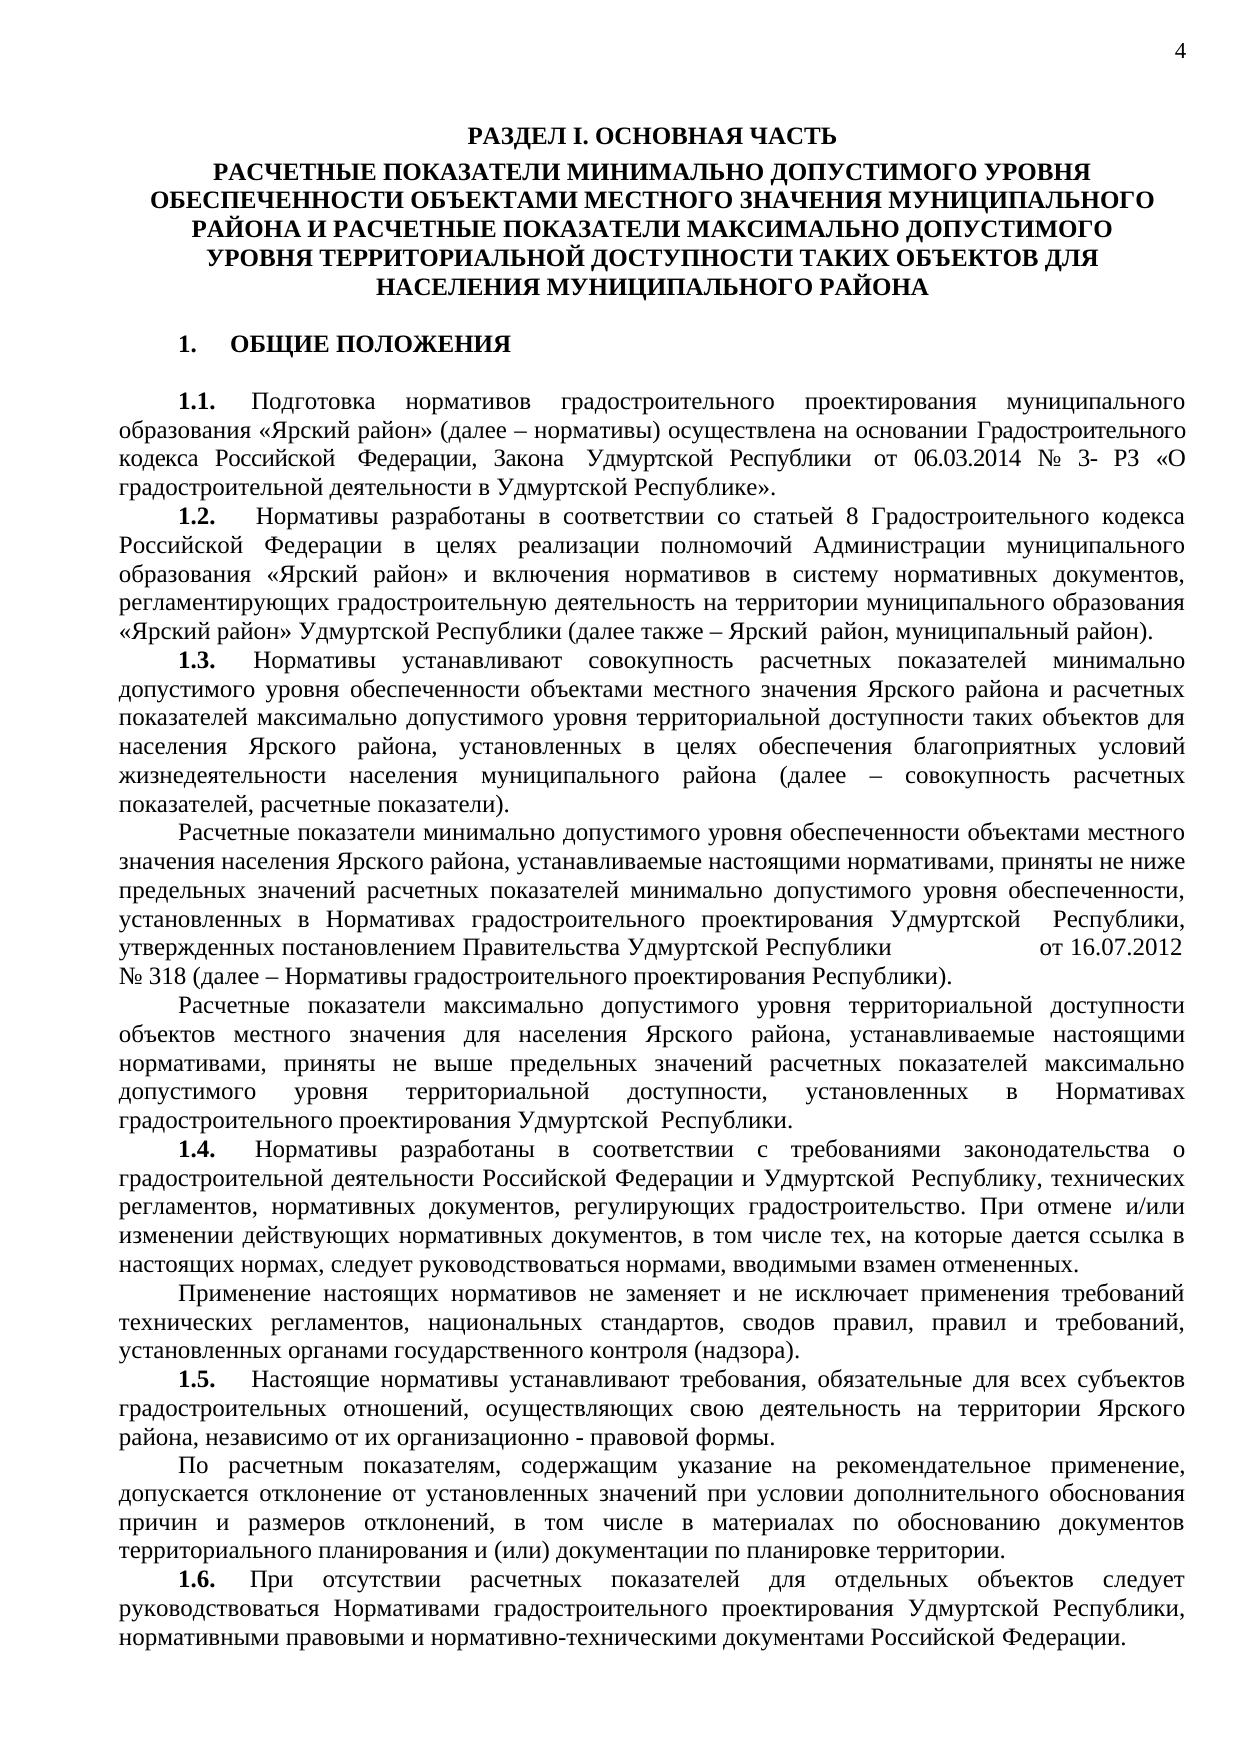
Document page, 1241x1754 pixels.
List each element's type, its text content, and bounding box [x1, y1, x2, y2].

text Применение настоящих нормативов не заменяет и не исключает применения требований технических регламентов, национальных стандартов, сводов правил, правил и требований, установленных органами государственного контроля (надзора). [119, 1278, 1186, 1364]
text РАЗДЕЛ I. ОСНОВНАЯ ЧАСТЬ [269, 121, 1036, 150]
list Нормативы разработаны в соответствии с требованиями законодательства о градостроительной деятельности Российской Федерации и Удмуртской Республику, технических регламентов, нормативных документов, регулирующих градостроительство. При отмене и/или изменении действующих нормативных документов, в том числе тех, на которые дается ссылка в настоящих нормах, следует руководствоваться нормами, вводимыми взамен отмененных. [119, 1134, 1186, 1278]
list Подготовка нормативов градостроительного проектирования муниципального образования «Ярский район» (далее – нормативы) осуществлена на основании Градостроительного кодекса Российской Федерации, Закона Удмуртской Республики от 06.03.2014 № 3- РЗ «О градостроительной деятельности в Удмуртской Республике». [119, 386, 1186, 501]
list Нормативы разработаны в соответствии со статьей 8 Градостроительного кодекса Российской Федерации в целях реализации полномочий Администрации муниципального образования «Ярский район» и включения нормативов в систему нормативных документов, регламентирующих градостроительную деятельность на территории муниципального образования «Ярский район» Удмуртской Республики (далее также – Ярский район, муниципальный район). [119, 501, 1186, 645]
text По расчетным показателям, содержащим указание на рекомендательное применение, допускается отклонение от установленных значений при условии дополнительного обоснования причин и размеров отклонений, в том числе в материалах по обоснованию документов территориального планирования и (или) документации по планировке территории. [119, 1450, 1186, 1564]
text РАСЧЕТНЫЕ ПОКАЗАТЕЛИ МИНИМАЛЬНО ДОПУСТИМОГО УРОВНЯ ОБЕСПЕЧЕННОСТИ ОБЪЕКТАМИ МЕСТНОГО ЗНАЧЕНИЯ МУНИЦИПАЛЬНОГО РАЙОНА И РАСЧЕТНЫЕ ПОКАЗАТЕЛИ МАКСИМАЛЬНО ДОПУСТИМОГО УРОВНЯ ТЕРРИТОРИАЛЬНОЙ ДОСТУПНОСТИ ТАКИХ ОБЪЕКТОВ ДЛЯ НАСЕЛЕНИЯ МУНИЦИПАЛЬНОГО РАЙОНА [141, 157, 1163, 301]
subtitle ОБЩИЕ ПОЛОЖЕНИЯ [119, 329, 1186, 358]
text Расчетные показатели максимально допустимого уровня территориальной доступности объектов местного значения для населения Ярского района, устанавливаемые настоящими нормативами, приняты не выше предельных значений расчетных показателей максимально допустимого уровня территориальной доступности, установленных в Нормативах градостроительного проектирования Удмуртской Республики. [119, 990, 1186, 1134]
list Настоящие нормативы устанавливают требования, обязательные для всех субъектов градостроительных отношений, осуществляющих свою деятельность на территории Ярского района, независимо от их организационно - правовой формы. [119, 1364, 1186, 1450]
list При отсутствии расчетных показателей для отдельных объектов следует руководствоваться Нормативами градостроительного проектирования Удмуртской Республики, нормативными правовыми и нормативно-техническими документами Российской Федерации. [119, 1564, 1186, 1651]
list Нормативы устанавливают совокупность расчетных показателей минимально допустимого уровня обеспеченности объектами местного значения Ярского района и расчетных показателей максимально допустимого уровня территориальной доступности таких объектов для населения Ярского района, установленных в целях обеспечения благоприятных условий жизнедеятельности населения муниципального района (далее – совокупность расчетных показателей, расчетные показатели). [119, 645, 1186, 817]
text Расчетные показатели минимально допустимого уровня обеспеченности объектами местного значения населения Ярского района, устанавливаемые настоящими нормативами, приняты не ниже предельных значений расчетных показателей минимально допустимого уровня обеспеченности, установленных в Нормативах градостроительного проектирования Удмуртской Республики, утвержденных постановлением Правительства Удмуртской Республики от 16.07.2012 № 318 (далее – Нормативы градостроительного проектирования Республики). [119, 817, 1186, 990]
